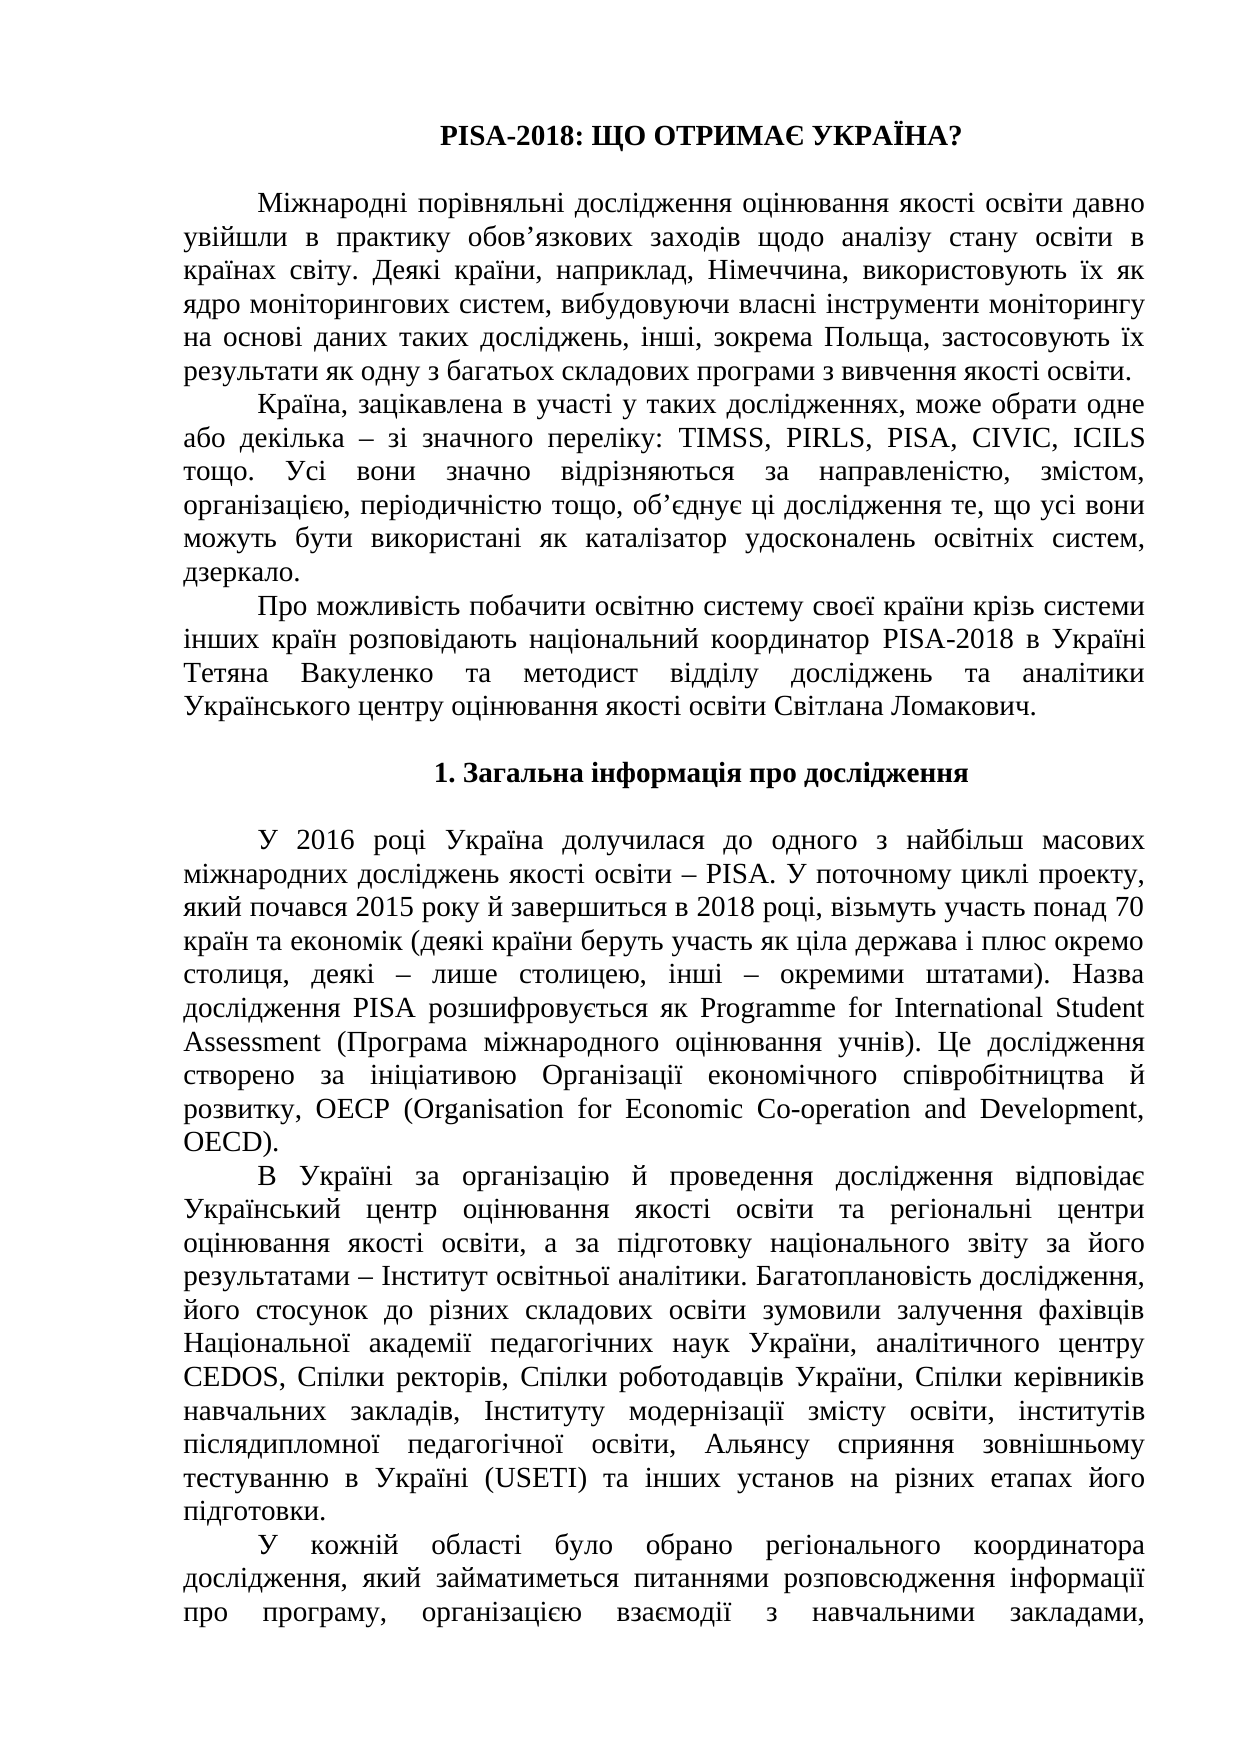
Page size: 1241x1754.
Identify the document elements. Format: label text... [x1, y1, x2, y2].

text В Україні за організацію й проведення дослідження відповідає Український центр оцінювання якості освіти та регіональні центри оцінювання якості освіти, а за підготовку національного звіту за його результатами – Інститут освітньої аналітики. Багатоплановість дослідження, його стосунок до різних складових освіти зумовили залучення фахівців Національної академії педагогічних наук України, аналітичного центру CEDOS, Спілки ректорів, Спілки роботодавців України, Спілки керівників навчальних закладів, Інституту модернізації змісту освіти, інститутів післядипломної педагогічної освіти, Альянсу сприяння зовнішньому тестуванню в Україні (USETI) та інших установ на різних етапах його підготовки. [183, 1158, 1146, 1527]
text 1. Загальна інформація про дослідження [183, 755, 1146, 789]
text PISA-2018: ЩО ОТРИМАЄ УКРАЇНА? [183, 118, 1146, 152]
text Міжнародні порівняльні дослідження оцінювання якості освіти давно увійшли в практику обов’язкових заходів щодо аналізу стану освіти в країнах світу. Деякі країни, наприклад, Німеччина, використовують їх як ядро моніторингових систем, вибудовуючи власні інструменти моніторингу на основі даних таких досліджень, інші, зокрема Польща, застосовують їх результати як одну з багатьох складових програми з вивчення якості освіти. [183, 185, 1146, 386]
text Про можливість побачити освітню систему своєї країни крізь системи інших країн розповідають національний координатор PISA-2018 в Україні Тетяна Вакуленко та методист відділу досліджень та аналітики Українського центру оцінювання якості освіти Світлана Ломакович. [183, 588, 1146, 722]
text У 2016 році Україна долучилася до одного з найбільш масових міжнародних досліджень якості освіти – PISA. У поточному циклі проекту, який почався 2015 року й завершиться в 2018 році, візьмуть участь понад 70 країн та економік (деякі країни беруть участь як ціла держава і плюс окремо столиця, деякі – лише столицею, інші – окремими штатами). Назва дослідження PISA розшифровується як Programme for International Student Assessment (Програма міжнародного оцінювання учнів). Це дослідження створено за ініціативою Організації економічного співробітництва й розвитку, ОЕСР (Organisation for Economic Co-operation and Development, OECD). [183, 822, 1146, 1158]
text Країна, зацікавлена в участі у таких дослідженнях, може обрати одне або декілька – зі значного переліку: TIMSS, PIRLS, PISA, CIVIC, ICILS тощо. Усі вони значно відрізняються за направленістю, змістом, організацією, періодичністю тощо, об’єднує ці дослідження те, що усі вони можуть бути використані як каталізатор удосконалень освітніх систем, дзеркало. [183, 386, 1146, 588]
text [183, 1527, 1146, 1627]
